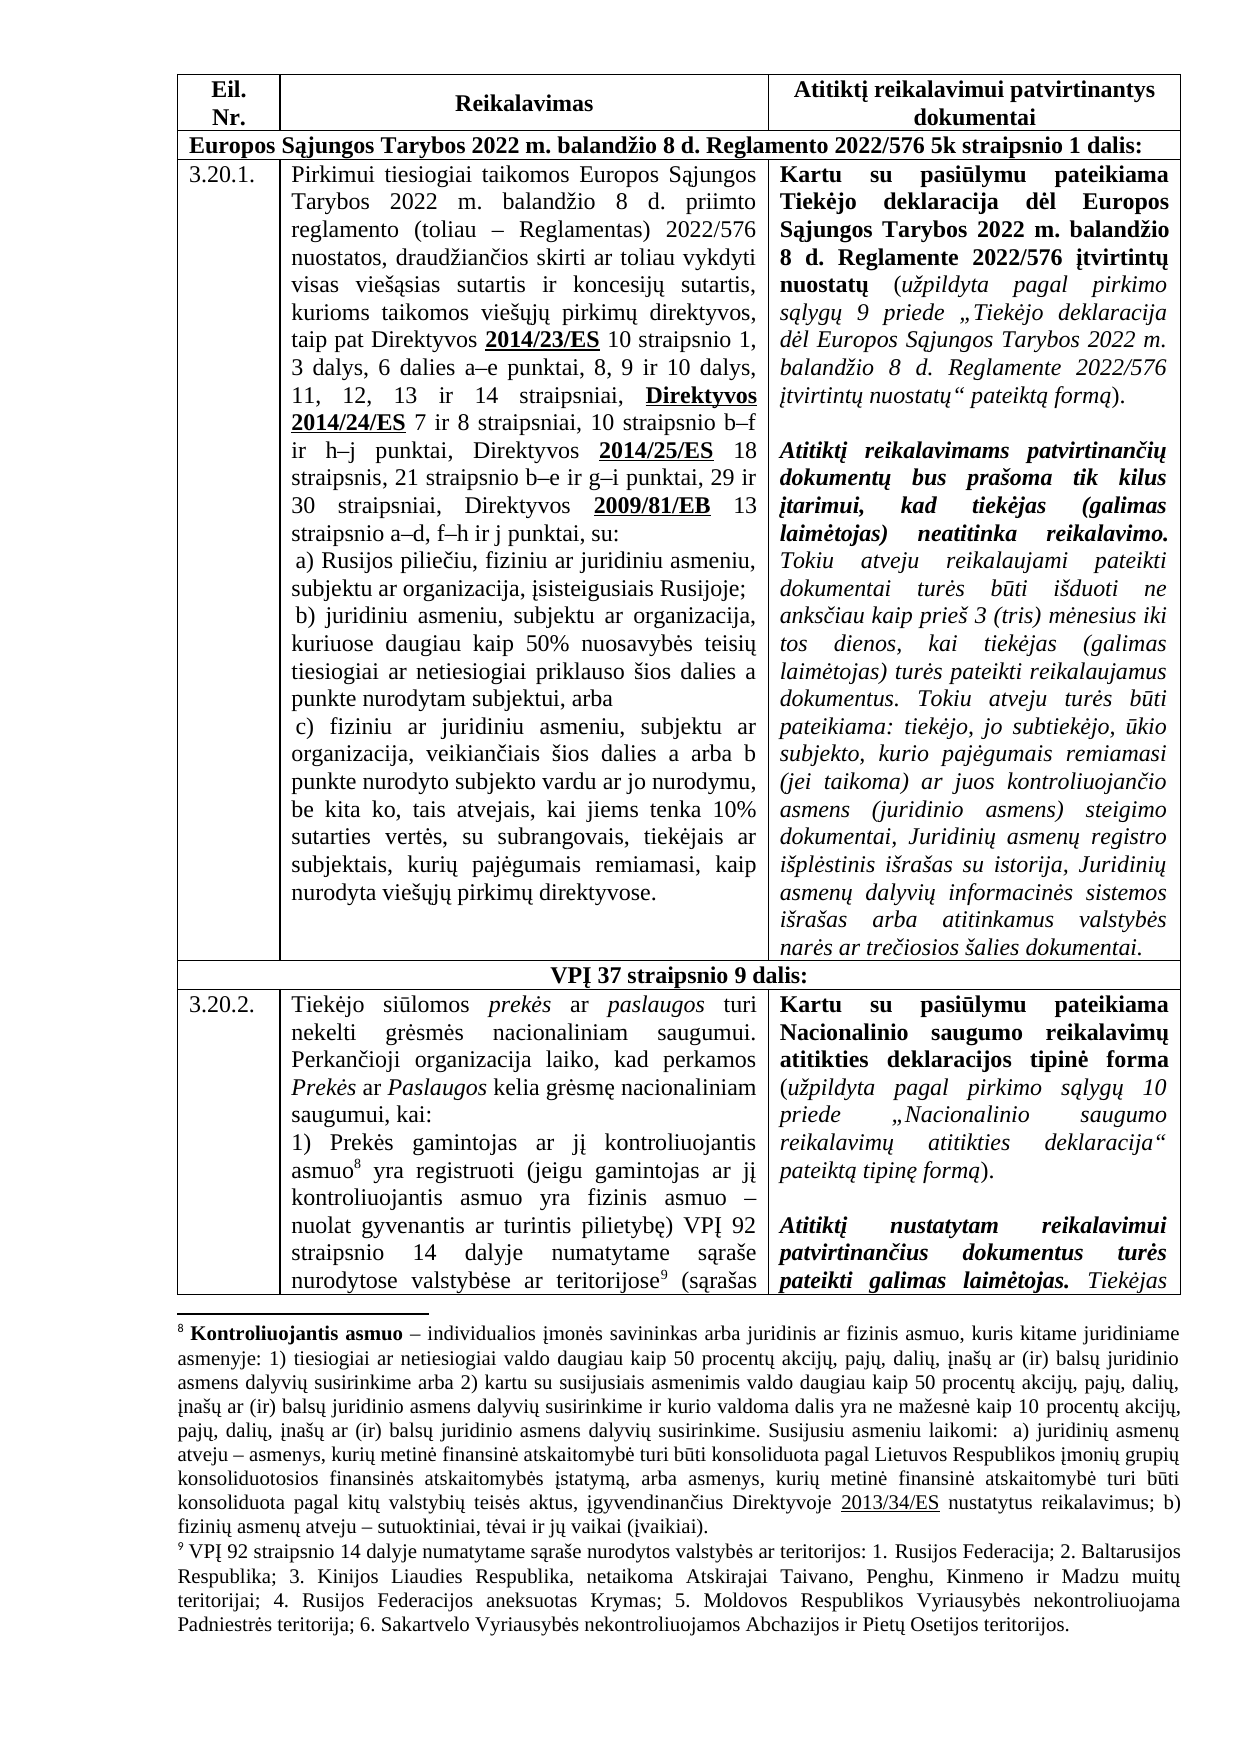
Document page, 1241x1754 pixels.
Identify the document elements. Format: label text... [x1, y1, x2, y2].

table_header Eil. Nr. [178, 75, 279, 130]
table_cell Europos Sąjungos Tarybos 2022 m. balandžio 8 d. Reglamento 2022/576 5k straipsnio 1 dalis: [178, 131, 1180, 159]
table_header Atitiktį reikalavimui patvirtinantys dokumentai [769, 75, 1180, 130]
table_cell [769, 990, 1180, 1294]
table_header Reikalavimas [281, 75, 768, 130]
table_cell VPĮ 37 straipsnio 9 dalis: [178, 961, 1180, 989]
table_cell 3.20.2. [178, 990, 279, 1294]
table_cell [281, 990, 768, 1294]
table_cell Kartu su pasiūlymu pateikiama Tiekėjo deklaracija dėl Europos Sąjungos Tarybos 2022 m. balandžio 8 d. Reglamente 2022/576 įtvirtintų nuostatų (užpildyta pagal pirkimo sąlygų 9 priede „Tiekėjo deklaracija dėl Europos Sąjungos Tarybos 2022 m. balandžio 8 d. Reglamente 2022/576 įtvirtintų nuostatų“ pateiktą formą). Atitiktį reikalavimams patvirtinančių dokumentų bus prašoma tik kilus įtarimui, kad tiekėjas (galimas laimėtojas) neatitinka reikalavimo. Tokiu atveju reikalaujami pateikti dokumentai turės būti išduoti ne anksčiau kaip prieš 3 (tris) mėnesius iki tos dienos, kai tiekėjas (galimas laimėtojas) turės pateikti reikalaujamus dokumentus. Tokiu atveju turės būti pateikiama: tiekėjo, jo subtiekėjo, ūkio subjekto, kurio pajėgumais remiamasi (jei taikoma) ar juos kontroliuojančio asmens (juridinio asmens) steigimo dokumentai, Juridinių asmenų registro išplėstinis išrašas su istorija, Juridinių asmenų dalyvių informacinės sistemos išrašas arba atitinkamus valstybės narės ar trečiosios šalies dokumentai. [769, 160, 1180, 960]
table_cell 3.20.1. [178, 160, 279, 960]
table_cell Pirkimui tiesiogiai taikomos Europos Sąjungos Tarybos 2022 m. balandžio 8 d. priimto reglamento (toliau – Reglamentas) 2022/576 nuostatos, draudžiančios skirti ar toliau vykdyti visas viešąsias sutartis ir koncesijų sutartis, kurioms taikomos viešųjų pirkimų direktyvos, taip pat Direktyvos 2014/23/ES 10 straipsnio 1, 3 dalys, 6 dalies a–e punktai, 8, 9 ir 10 dalys, 11, 12, 13 ir 14 straipsniai, Direktyvos 2014/24/ES 7 ir 8 straipsniai, 10 straipsnio b–f ir h–j punktai, Direktyvos 2014/25/ES 18 straipsnis, 21 straipsnio b–e ir g–i punktai, 29 ir 30 straipsniai, Direktyvos 2009/81/EB 13 straipsnio a–d, f–h ir j punktai, su: a) Rusijos piliečiu, fiziniu ar juridiniu asmeniu, subjektu ar organizacija, įsisteigusiais Rusijoje; b) juridiniu asmeniu, subjektu ar organizacija, kuriuose daugiau kaip 50% nuosavybės teisių tiesiogiai ar netiesiogiai priklauso šios dalies a punkte nurodytam subjektui, arba c) fiziniu ar juridiniu asmeniu, subjektu ar organizacija, veikiančiais šios dalies a arba b punkte nurodyto subjekto vardu ar jo nurodymu, be kita ko, tais atvejais, kai jiems tenka 10% sutarties vertės, su subrangovais, tiekėjais ar subjektais, kurių pajėgumais remiamasi, kaip nurodyta viešųjų pirkimų direktyvose. [281, 160, 768, 960]
